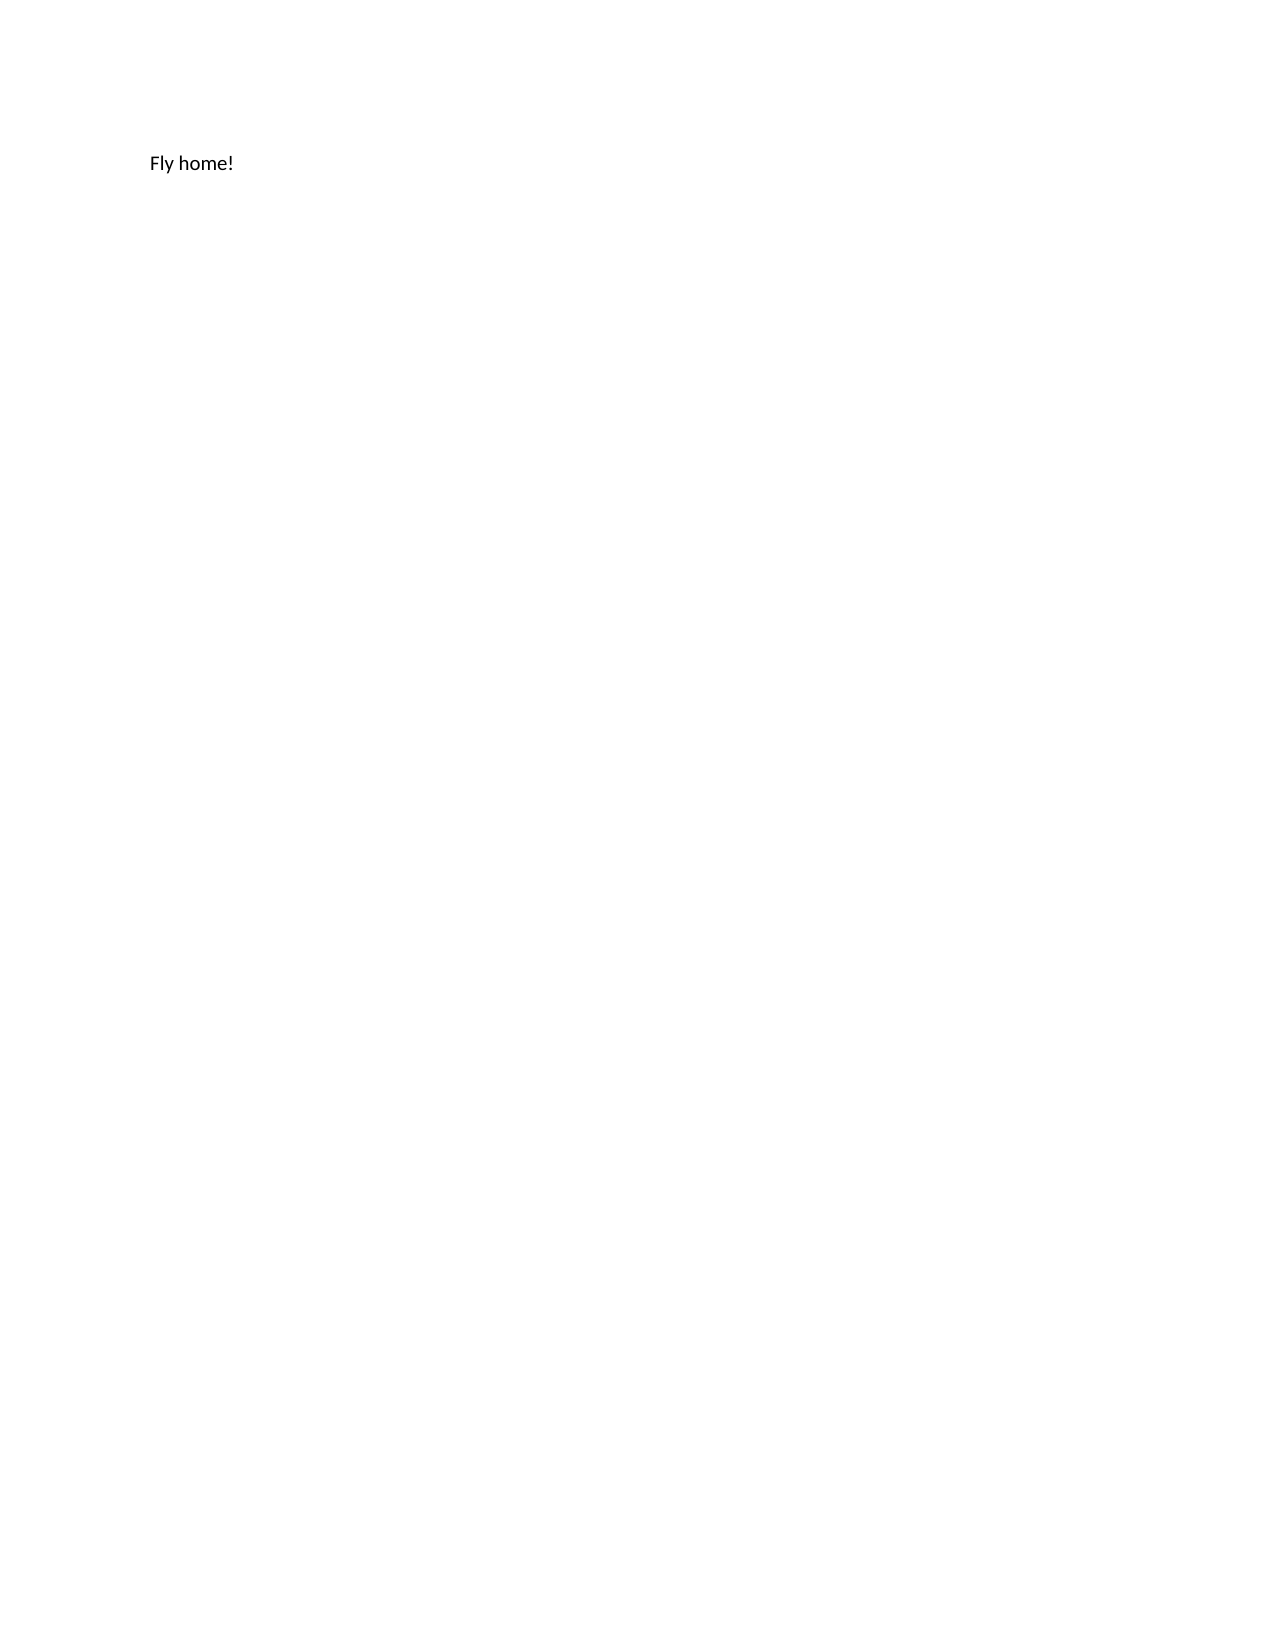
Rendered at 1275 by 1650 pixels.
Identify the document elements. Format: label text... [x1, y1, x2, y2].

text Fly home! [150, 150, 1125, 175]
